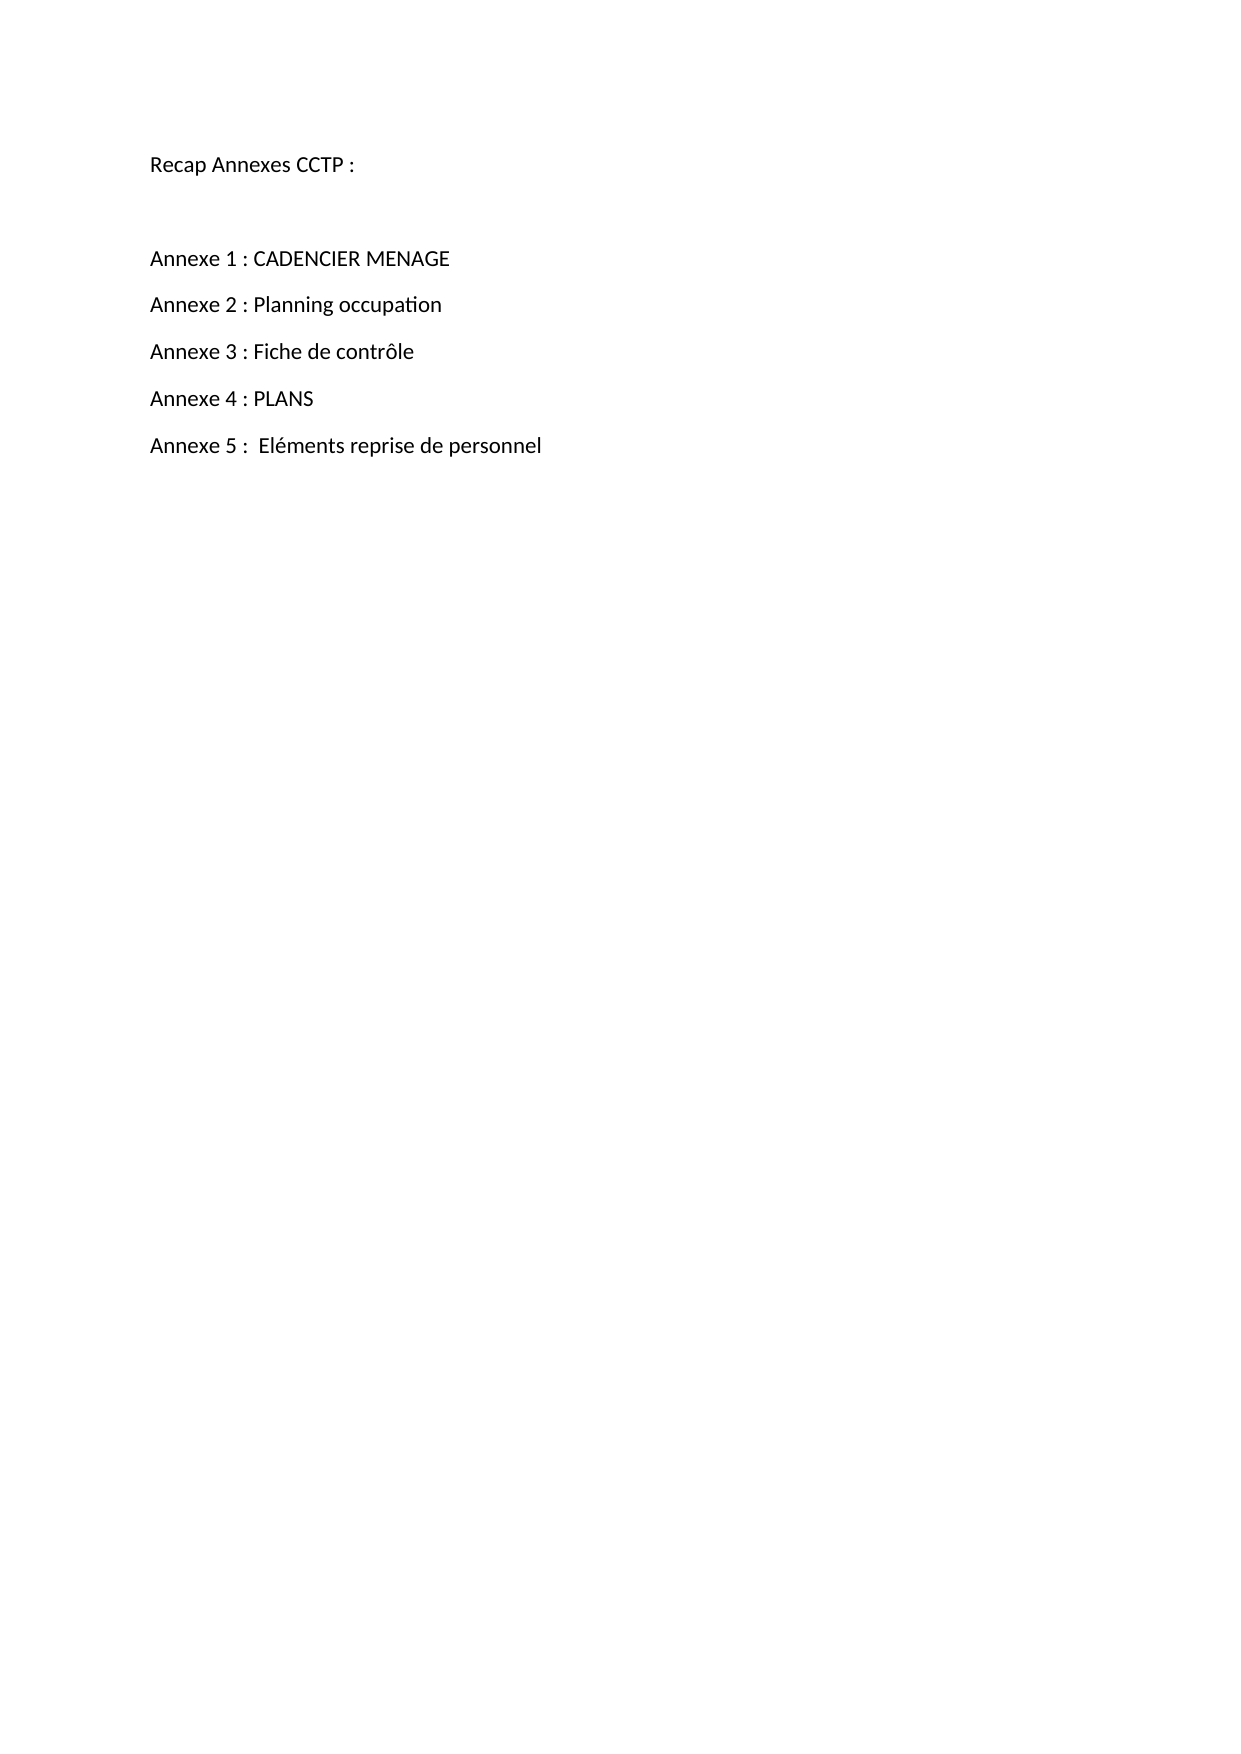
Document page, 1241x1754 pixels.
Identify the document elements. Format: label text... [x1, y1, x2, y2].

text Annexe 4 : PLANS [150, 384, 1090, 412]
text Annexe 2 : Planning occupation [150, 291, 1090, 319]
text Annexe 3 : Fiche de contrôle [150, 337, 1090, 366]
text Recap Annexes CCTP : [150, 150, 1090, 178]
text Annexe 5 : Eléments reprise de personnel [150, 431, 1090, 459]
text Annexe 1 : CADENCIER MENAGE [150, 244, 1090, 272]
